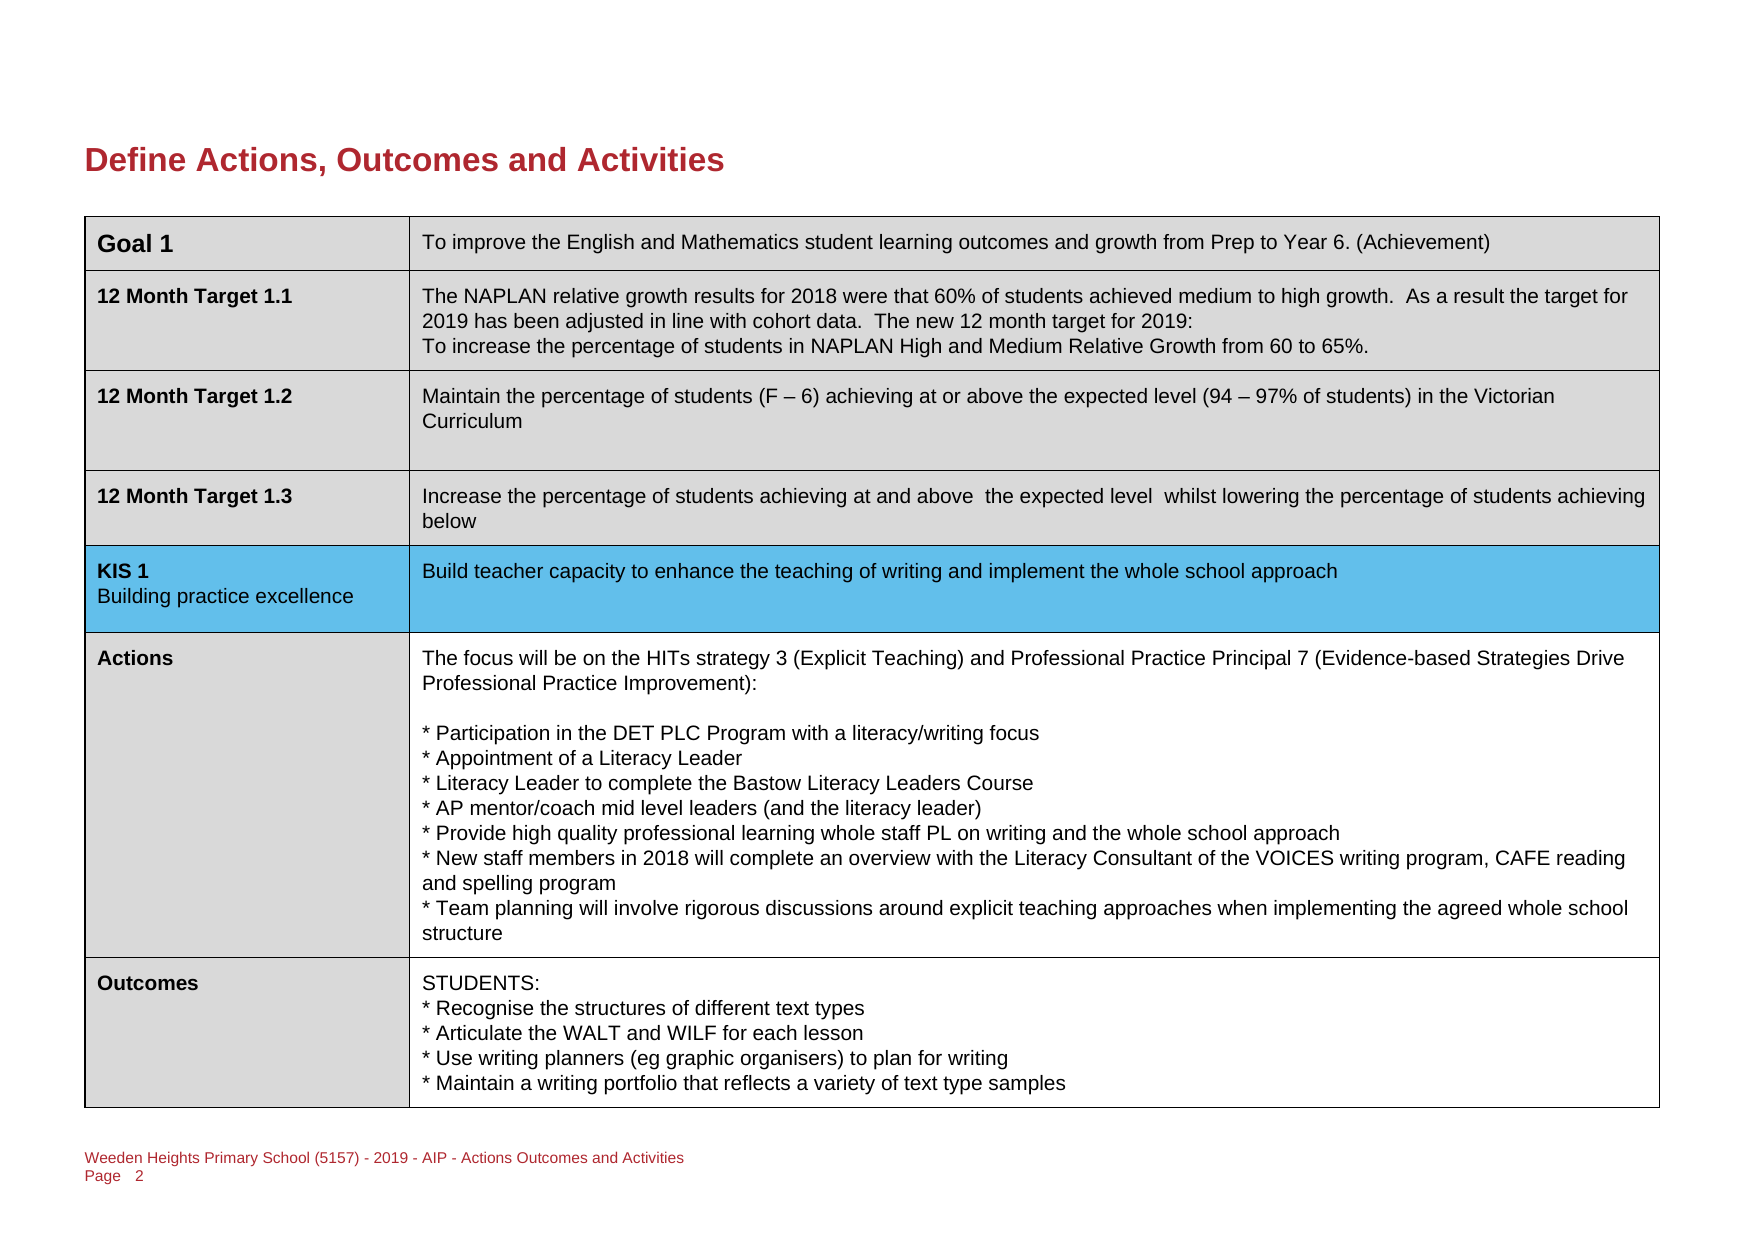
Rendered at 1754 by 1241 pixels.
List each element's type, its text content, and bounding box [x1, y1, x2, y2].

table_cell The NAPLAN relative growth results for 2018 were that 60% of students achieved medium to high growth. As a result the target for 2019 has been adjusted in line with cohort data. The new 12 month target for 2019: To increase the percentage of students in NAPLAN High and Medium Relative Growth from 60 to 65%. [410, 271, 1659, 370]
table_cell 12 Month Target 1.3 [86, 471, 409, 545]
text Define Actions, Outcomes and Activities [84, 140, 1598, 178]
table_cell Actions [86, 633, 409, 957]
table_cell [410, 958, 1659, 1107]
table_cell Increase the percentage of students achieving at and above the expected level whilst lowering the percentage of students achieving below [410, 471, 1659, 545]
table_header To improve the English and Mathematics student learning outcomes and growth from Prep to Year 6. (Achievement) [410, 217, 1659, 270]
table_cell Build teacher capacity to enhance the teaching of writing and implement the whole school approach [410, 546, 1659, 632]
table_cell 12 Month Target 1.1 [86, 271, 409, 370]
table_cell Outcomes [86, 958, 409, 1107]
table_cell Maintain the percentage of students (F – 6) achieving at or above the expected level (94 – 97% of students) in the Victorian Curriculum [410, 371, 1659, 470]
table_cell The focus will be on the HITs strategy 3 (Explicit Teaching) and Professional Practice Principal 7 (Evidence-based Strategies Drive Professional Practice Improvement): * Participation in the DET PLC Program with a literacy/writing focus * Appointment of a Literacy Leader * Literacy Leader to complete the Bastow Literacy Leaders Course * AP mentor/coach mid level leaders (and the literacy leader) * Provide high quality professional learning whole staff PL on writing and the whole school approach * New staff members in 2018 will complete an overview with the Literacy Consultant of the VOICES writing program, CAFE reading and spelling program * Team planning will involve rigorous discussions around explicit teaching approaches when implementing the agreed whole school structure [410, 633, 1659, 957]
table_cell KIS 1 Building practice excellence [86, 546, 409, 632]
table_cell 12 Month Target 1.2 [86, 371, 409, 470]
table_header Goal 1 [86, 217, 409, 270]
